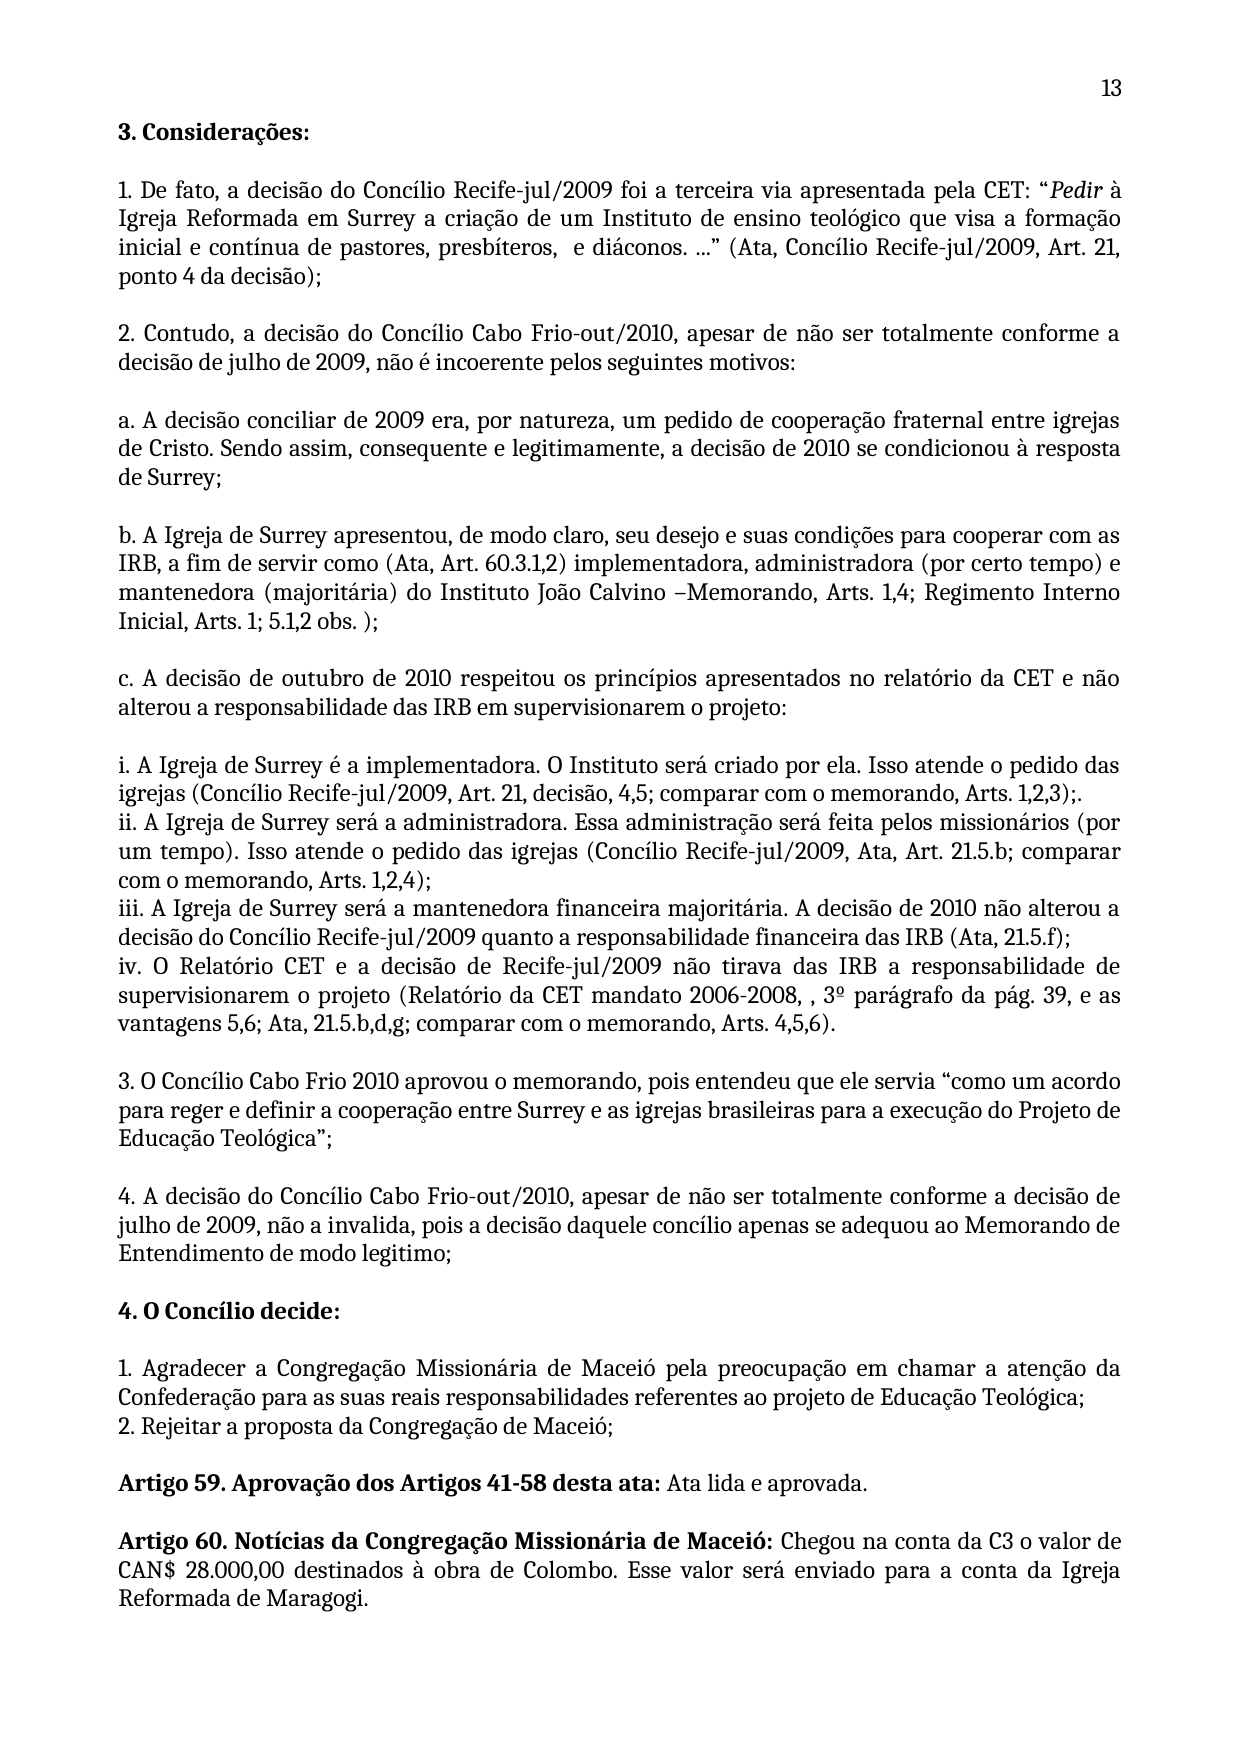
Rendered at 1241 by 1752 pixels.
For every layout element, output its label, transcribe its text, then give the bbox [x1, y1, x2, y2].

text 3. Considerações: [118, 118, 1122, 147]
text 1. Agradecer a Congregação Missionária de Maceió pela preocupação em chamar a atenção da Confederação para as suas reais responsabilidades referentes ao projeto de Educação Teológica; [118, 1354, 1122, 1412]
text iii. A Igreja de Surrey será a mantenedora financeira majoritária. A decisão de 2010 não alterou a decisão do Concílio Recife-jul/2009 quanto a responsabilidade financeira das IRB (Ata, 21.5.f); [118, 894, 1122, 952]
text 2. Contudo, a decisão do Concílio Cabo Frio-out/2010, apesar de não ser totalmente conforme a decisão de julho de 2009, não é incoerente pelos seguintes motivos: [118, 319, 1122, 377]
text b. A Igreja de Surrey apresentou, de modo claro, seu desejo e suas condições para cooperar com as IRB, a fim de servir como (Ata, Art. 60.3.1,2) implementadora, administradora (por certo tempo) e mantenedora (majoritária) do Instituto João Calvino –Memorando, Arts. 1,4; Regimento Interno Inicial, Arts. 1; 5.1,2 obs. ); [118, 521, 1122, 636]
text 3. O Concílio Cabo Frio 2010 aprovou o memorando, pois entendeu que ele servia “como um acordo para reger e definir a cooperação entre Surrey e as igrejas brasileiras para a execução do Projeto de Educação Teológica”; [118, 1067, 1122, 1153]
text Artigo 59. Aprovação dos Artigos 41-58 desta ata: Ata lida e aprovada. [118, 1469, 1122, 1498]
text 2. Rejeitar a proposta da Congregação de Maceió; [118, 1412, 1122, 1441]
text 1. De fato, a decisão do Concílio Recife-jul/2009 foi a terceira via apresentada pela CET: “Pedir à Igreja Reformada em Surrey a criação de um Instituto de ensino teológico que visa a formação inicial e contínua de pastores, presbíteros, e diáconos. ...” (Ata, Concílio Recife-jul/2009, Art. 21, ponto 4 da decisão); [118, 176, 1122, 291]
text c. A decisão de outubro de 2010 respeitou os princípios apresentados no relatório da CET e não alterou a responsabilidade das IRB em supervisionarem o projeto: [118, 664, 1122, 722]
text 4. O Concílio decide: [118, 1297, 1122, 1326]
text 4. A decisão do Concílio Cabo Frio-out/2010, apesar de não ser totalmente conforme a decisão de julho de 2009, não a invalida, pois a decisão daquele concílio apenas se adequou ao Memorando de Entendimento de modo legitimo; [118, 1182, 1122, 1268]
text Artigo 60. Notícias da Congregação Missionária de Maceió: Chegou na conta da C3 o valor de CAN$ 28.000,00 destinados à obra de Colombo. Esse valor será enviado para a conta da Igreja Reformada de Maragogi. [118, 1527, 1122, 1613]
text iv. O Relatório CET e a decisão de Recife-jul/2009 não tirava das IRB a responsabilidade de supervisionarem o projeto (Relatório da CET mandato 2006-2008, , 3º parágrafo da pág. 39, e as vantagens 5,6; Ata, 21.5.b,d,g; comparar com o memorando, Arts. 4,5,6). [118, 952, 1122, 1038]
text i. A Igreja de Surrey é a implementadora. O Instituto será criado por ela. Isso atende o pedido das igrejas (Concílio Recife-jul/2009, Art. 21, decisão, 4,5; comparar com o memorando, Arts. 1,2,3);. [118, 751, 1122, 808]
text ii. A Igreja de Surrey será a administradora. Essa administração será feita pelos missionários (por um tempo). Isso atende o pedido das igrejas (Concílio Recife-jul/2009, Ata, Art. 21.5.b; comparar com o memorando, Arts. 1,2,4); [118, 808, 1122, 894]
text a. A decisão conciliar de 2009 era, por natureza, um pedido de cooperação fraternal entre igrejas de Cristo. Sendo assim, consequente e legitimamente, a decisão de 2010 se condicionou à resposta de Surrey; [118, 406, 1122, 492]
